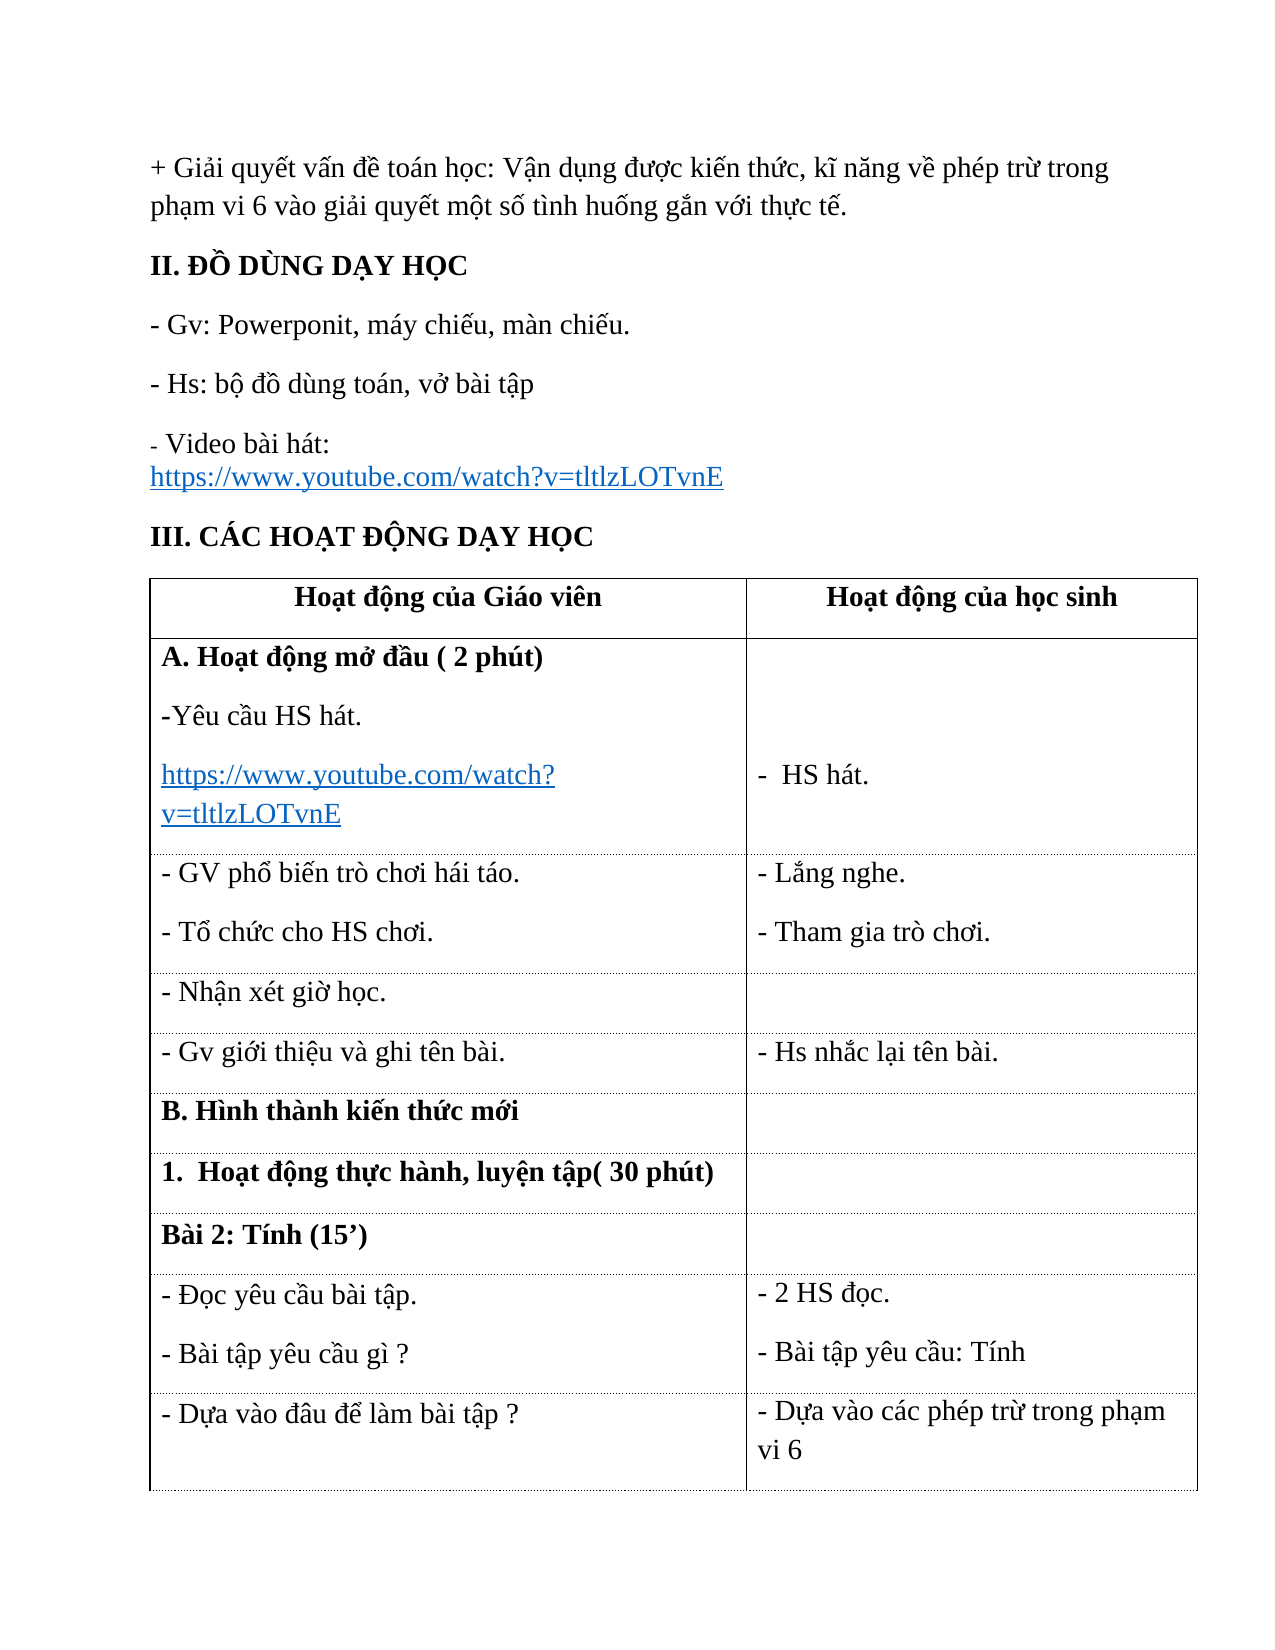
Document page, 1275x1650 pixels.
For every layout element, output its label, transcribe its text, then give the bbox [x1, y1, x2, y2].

table_cell Bài 2: Tính (15’) [151, 1213, 746, 1274]
table_cell - GV phổ biến trò chơi hái táo. - Tổ chức cho HS chơi. [151, 854, 746, 973]
text III. CÁC HOẠT ĐỘNG DẠY HỌC [150, 519, 1125, 552]
text - Hs: bộ đồ dùng toán, vở bài tập [150, 367, 1125, 400]
table_cell - Dựa vào đâu để làm bài tập ? [151, 1393, 746, 1490]
table_cell - Dựa vào các phép trừ trong phạm vi 6 [747, 1393, 1197, 1490]
table_cell - Gv giới thiệu và ghi tên bài. [151, 1033, 746, 1092]
table_cell - HS hát. [747, 639, 1197, 854]
table_header Hoạt động của học sinh [747, 579, 1197, 638]
table_cell B. Hình thành kiến thức mới [151, 1093, 746, 1153]
text + Giải quyết vấn đề toán học: Vận dụng được kiến thức, kĩ năng về phép trừ trong phạm vi 6 vào giải quyết một số tình huống gắn với thực tế. [150, 150, 1125, 222]
list Video bài hát: [150, 426, 1125, 459]
table_cell A. Hoạt động mở đầu ( 2 phút) -Yêu cầu HS hát. https://www.youtube.com/watch?v=tltlzLOTvnE [151, 639, 746, 854]
text https://www.youtube.com/watch?v=tltlzLOTvnE [150, 459, 1125, 493]
table_cell - Lắng nghe. - Tham gia trò chơi. [747, 854, 1197, 973]
table_cell 1. Hoạt động thực hành, luyện tập( 30 phút) [151, 1153, 746, 1213]
table_header Hoạt động của Giáo viên [151, 579, 746, 638]
table_cell - 2 HS đọc. - Bài tập yêu cầu: Tính [747, 1274, 1197, 1392]
text - Gv: Powerponit, máy chiếu, màn chiếu. [150, 307, 1125, 341]
table_cell [747, 1093, 1197, 1153]
table_cell - Đọc yêu cầu bài tập. - Bài tập yêu cầu gì ? [151, 1274, 746, 1392]
table_cell [747, 1153, 1197, 1213]
table_cell - Hs nhắc lại tên bài. [747, 1033, 1197, 1092]
table_cell - Nhận xét giờ học. [151, 973, 746, 1033]
text II. ĐỒ DÙNG DẠY HỌC [150, 248, 1125, 281]
table_cell [747, 1213, 1197, 1274]
table_cell [747, 973, 1197, 1033]
